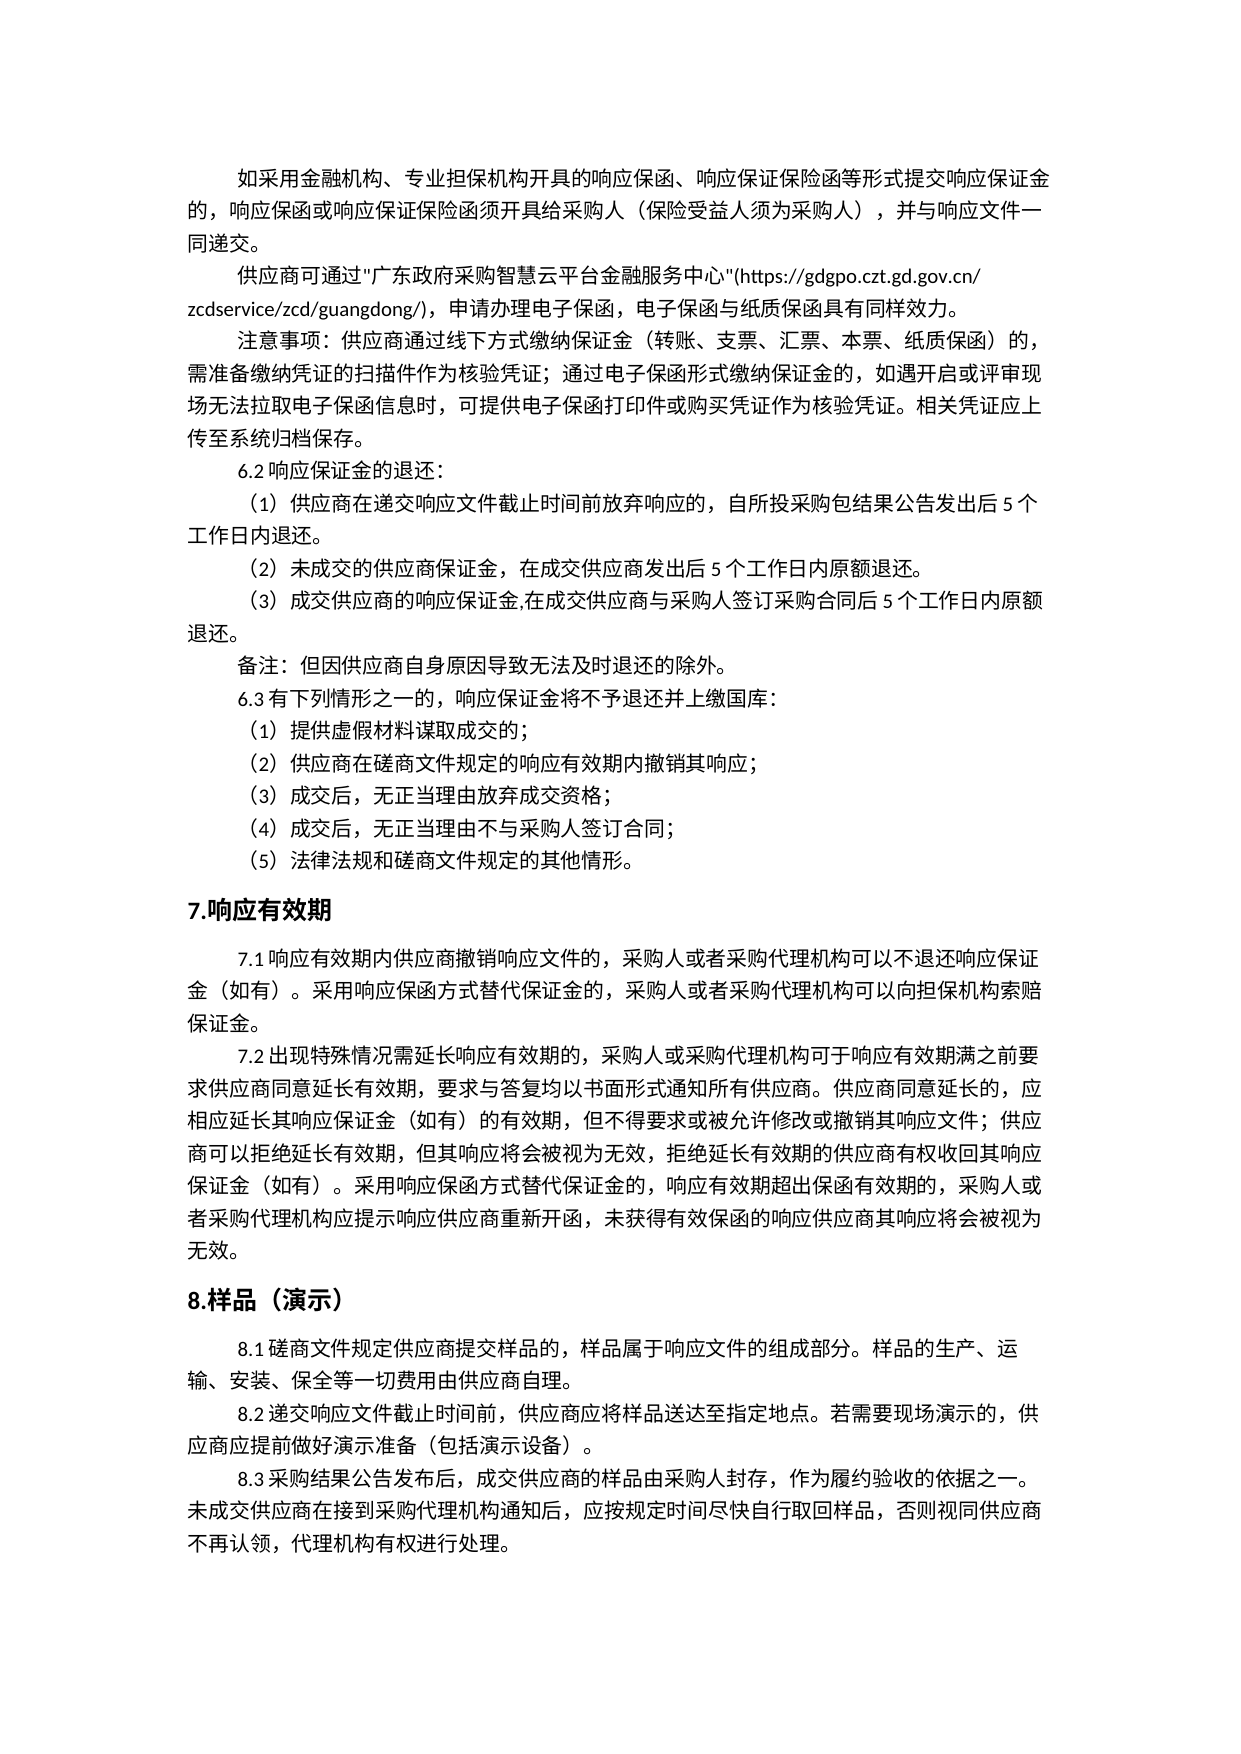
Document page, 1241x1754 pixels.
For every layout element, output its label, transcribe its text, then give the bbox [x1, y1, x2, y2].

text 8.样品（演示） [187, 1267, 1053, 1332]
text （3）成交供应商的响应保证金,在成交供应商与采购人签订采购合同后5个工作日内原额退还。 [187, 584, 1053, 649]
text 如采用金融机构、专业担保机构开具的响应保函、响应保证保险函等形式提交响应保证金的，响应保函或响应保证保险函须开具给采购人（保险受益人须为采购人），并与响应文件一同递交。 [187, 162, 1053, 259]
text 8.2递交响应文件截止时间前，供应商应将样品送达至指定地点。若需要现场演示的，供应商应提前做好演示准备（包括演示设备）。 [187, 1397, 1053, 1462]
text （2）未成交的供应商保证金，在成交供应商发出后5个工作日内原额退还。 [187, 552, 1053, 584]
text 供应商可通过"广东政府采购智慧云平台金融服务中心"(https://gdgpo.czt.gd.gov.cn/zcdservice/zcd/guangdong/)，申请办理电子保函，电子保函与纸质保函具有同样效力。 [187, 259, 1053, 324]
text 8.3采购结果公告发布后，成交供应商的样品由采购人封存，作为履约验收的依据之一。未成交供应商在接到采购代理机构通知后，应按规定时间尽快自行取回样品，否则视同供应商不再认领，代理机构有权进行处理。 [187, 1462, 1053, 1559]
text 备注：但因供应商自身原因导致无法及时退还的除外。 [187, 649, 1053, 682]
text 6.3有下列情形之一的，响应保证金将不予退还并上缴国库： [187, 682, 1053, 714]
text 7.2出现特殊情况需延长响应有效期的，采购人或采购代理机构可于响应有效期满之前要求供应商同意延长有效期，要求与答复均以书面形式通知所有供应商。供应商同意延长的，应相应延长其响应保证金（如有）的有效期，但不得要求或被允许修改或撤销其响应文件；供应商可以拒绝延长有效期，但其响应将会被视为无效，拒绝延长有效期的供应商有权收回其响应保证金（如有）。采用响应保函方式替代保证金的，响应有效期超出保函有效期的，采购人或者采购代理机构应提示响应供应商重新开函，未获得有效保函的响应供应商其响应将会被视为无效。 [187, 1039, 1053, 1267]
text 6.2响应保证金的退还： [187, 454, 1053, 487]
text 注意事项：供应商通过线下方式缴纳保证金（转账、支票、汇票、本票、纸质保函）的，需准备缴纳凭证的扫描件作为核验凭证；通过电子保函形式缴纳保证金的，如遇开启或评审现场无法拉取电子保函信息时，可提供电子保函打印件或购买凭证作为核验凭证。相关凭证应上传至系统归档保存。 [187, 324, 1053, 454]
text 8.1磋商文件规定供应商提交样品的，样品属于响应文件的组成部分。样品的生产、运输、安装、保全等一切费用由供应商自理。 [187, 1332, 1053, 1397]
text 7.响应有效期 [187, 877, 1053, 942]
text （5）法律法规和磋商文件规定的其他情形。 [187, 844, 1053, 877]
text （2）供应商在磋商文件规定的响应有效期内撤销其响应； [187, 747, 1053, 779]
text （4）成交后，无正当理由不与采购人签订合同； [187, 812, 1053, 844]
text 7.1响应有效期内供应商撤销响应文件的，采购人或者采购代理机构可以不退还响应保证金（如有）。采用响应保函方式替代保证金的，采购人或者采购代理机构可以向担保机构索赔保证金。 [187, 942, 1053, 1039]
text （3）成交后，无正当理由放弃成交资格； [187, 779, 1053, 812]
text （1）提供虚假材料谋取成交的； [187, 714, 1053, 747]
text （1）供应商在递交响应文件截止时间前放弃响应的，自所投采购包结果公告发出后5个工作日内退还。 [187, 487, 1053, 552]
